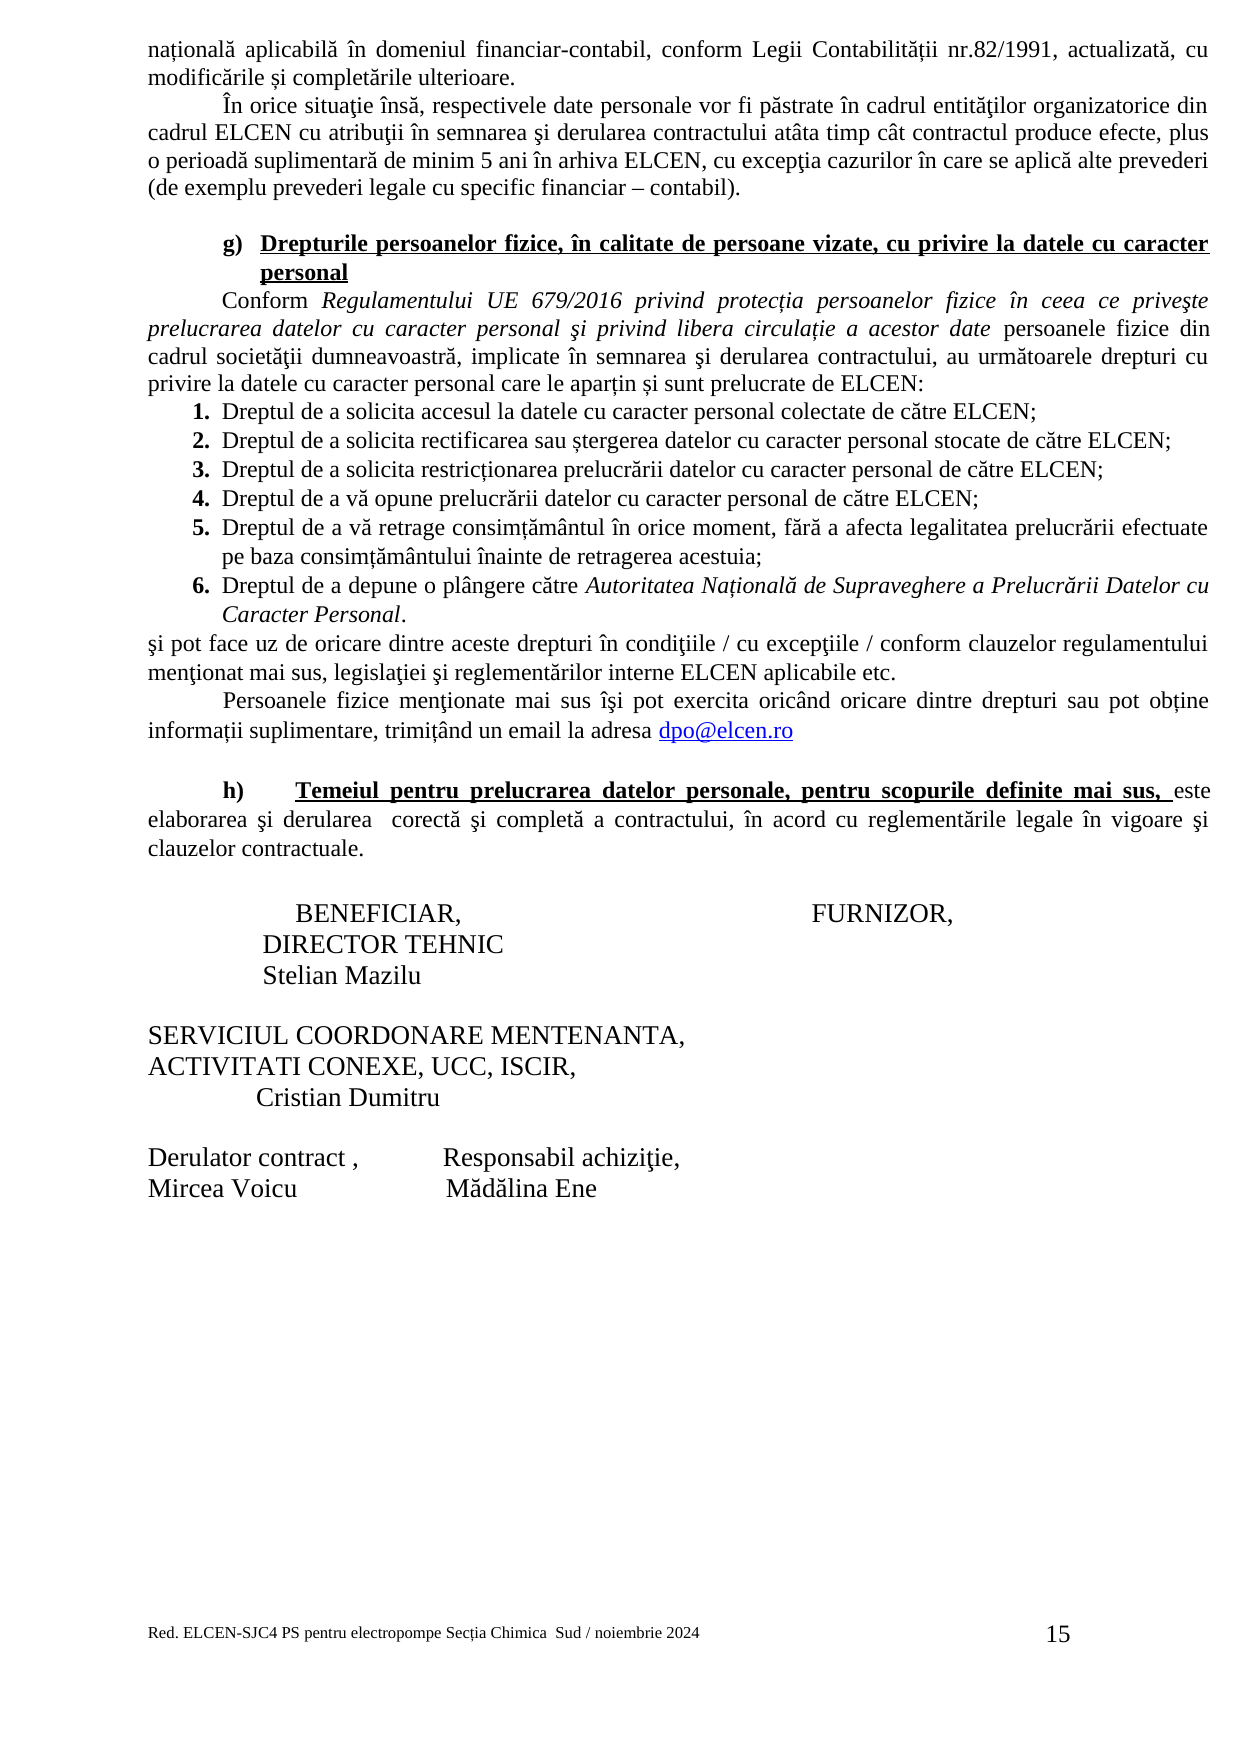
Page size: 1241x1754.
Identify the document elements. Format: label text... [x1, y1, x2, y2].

text Stelian Mazilu [148, 959, 1211, 990]
list Temeiul pentru prelucrarea datelor personale, pentru scopurile definite mai sus, este elaborarea şi derularea corectă şi completă a contractului, în acord cu reglementările legale în vigoare şi clauzelor contractuale. [148, 777, 1211, 862]
list Dreptul de a solicita accesul la datele cu caracter personal colectate de către ELCEN; [192, 397, 1211, 424]
text Persoanele fizice menţionate mai sus îşi pot exercita oricând oricare dintre drepturi sau pot obține informații suplimentare, trimițând un email la adresa dpo@elcen.ro [148, 687, 1211, 743]
list Dreptul de a solicita rectificarea sau ștergerea datelor cu caracter personal stocate de către ELCEN; [192, 426, 1211, 453]
text Derulator contract , Responsabil achiziţie, [148, 1141, 1211, 1172]
text ACTIVITATI CONEXE, UCC, ISCIR, [148, 1050, 1211, 1081]
text Conform Regulamentului UE 679/2016 privind protecția persoanelor fizice în ceea ce priveşte prelucrarea datelor cu caracter personal şi privind libera circulație a acestor date persoanele fizice din cadrul societăţii dumneavoastră, implicate în semnarea şi derularea contractului, au următoarele drepturi cu privire la datele cu caracter personal care le aparțin și sunt prelucrate de ELCEN: [148, 287, 1211, 397]
text SERVICIUL COORDONARE MENTENANTA, [148, 1019, 1211, 1050]
list Dreptul de a vă opune prelucrării datelor cu caracter personal de către ELCEN; [192, 484, 1211, 511]
text Mircea Voicu Mădălina Ene [148, 1172, 1211, 1204]
list Dreptul de a depune o plângere către Autoritatea Națională de Supraveghere a Prelucrării Datelor cu Caracter Personal. [192, 571, 1211, 627]
text DIRECTOR TEHNIC [148, 928, 1211, 959]
text BENEFICIAR, FURNIZOR, [221, 897, 1211, 928]
list Dreptul de a vă retrage consimțământul în orice moment, fără a afecta legalitatea prelucrării efectuate pe baza consimțământului înainte de retragerea acestuia; [192, 513, 1211, 569]
text În orice situaţie însă, respectivele date personale vor fi păstrate în cadrul entităţilor organizatorice din cadrul ELCEN cu atribuţii în semnarea şi derularea contractului atâta timp cât contractul produce efecte, plus o perioadă suplimentară de minim 5 ani în arhiva ELCEN, cu excepţia cazurilor în care se aplică alte prevederi (de exemplu prevederi legale cu specific financiar – contabil). [148, 91, 1211, 201]
text Cristian Dumitru [148, 1081, 1211, 1113]
list Dreptul de a solicita restricționarea prelucrării datelor cu caracter personal de către ELCEN; [192, 455, 1211, 482]
list şi pot face uz de oricare dintre aceste drepturi în condiţiile / cu excepţiile / conform clauzelor regulamentului menţionat mai sus, legislaţiei şi reglementărilor interne ELCEN aplicabile etc. [148, 629, 1211, 685]
list Drepturile persoanelor fizice, în calitate de persoane vizate, cu privire la datele cu caracter personal [223, 229, 1211, 285]
